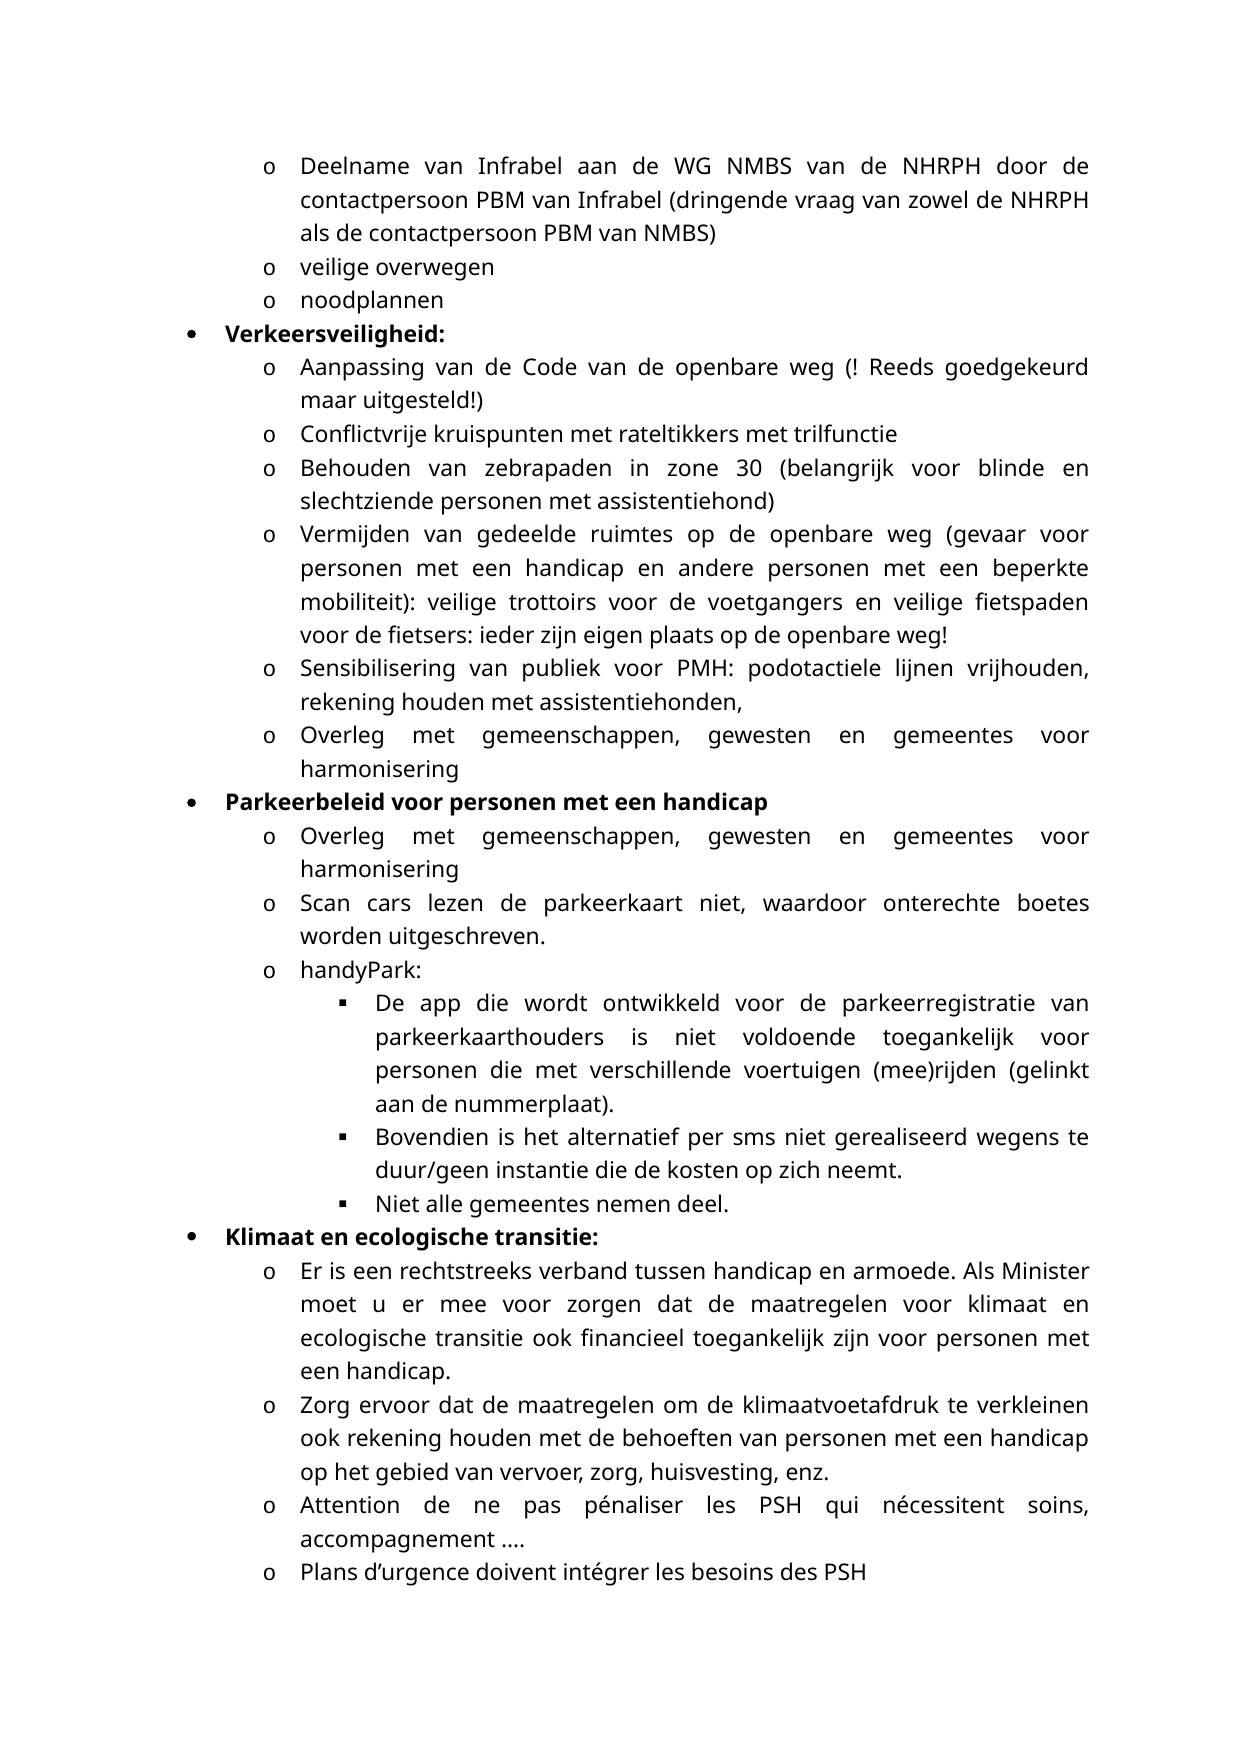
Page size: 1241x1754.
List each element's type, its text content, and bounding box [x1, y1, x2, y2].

list Overleg met gemeenschappen, gewesten en gemeentes voor harmonisering [262, 719, 1090, 784]
list Plans d’urgence doivent intégrer les besoins des PSH [262, 1556, 1090, 1587]
list Zorg ervoor dat de maatregelen om de klimaatvoetafdruk te verkleinen ook rekening houden met de behoeften van personen met een handicap op het gebied van vervoer, zorg, huisvesting, enz. [262, 1388, 1090, 1487]
list Bovendien is het alternatief per sms niet gerealiseerd wegens te duur/geen instantie die de kosten op zich neemt. [337, 1121, 1090, 1186]
list Deelname van Infrabel aan de WG NMBS van de NHRPH door de contactpersoon PBM van Infrabel (dringende vraag van zowel de NHRPH als de contactpersoon PBM van NMBS) [262, 150, 1090, 248]
list Vermijden van gedeelde ruimtes op de openbare weg (gevaar voor personen met een handicap en andere personen met een beperkte mobiliteit): veilige trottoirs voor de voetgangers en veilige fietspaden voor de fietsers: ieder zijn eigen plaats op de openbare weg! [262, 518, 1090, 650]
list Overleg met gemeenschappen, gewesten en gemeentes voor harmonisering [262, 820, 1090, 884]
list handyPark: [262, 954, 1090, 985]
list veilige overwegen [262, 250, 1090, 282]
list Attention de ne pas pénaliser les PSH qui nécessitent soins, accompagnement …. [262, 1489, 1090, 1554]
list De app die wordt ontwikkeld voor de parkeerregistratie van parkeerkaarthouders is niet voldoende toegankelijk voor personen die met verschillende voertuigen (mee)rijden (gelinkt aan de nummerplaat). [337, 987, 1090, 1119]
list Aanpassing van de Code van de openbare weg (! Reeds goedgekeurd maar uitgesteld!) [262, 351, 1090, 416]
list Verkeersveiligheid: [187, 317, 1090, 349]
list Niet alle gemeentes nemen deel. [337, 1188, 1090, 1219]
list Conflictvrije kruispunten met rateltikkers met trilfunctie [262, 418, 1090, 449]
list Behouden van zebrapaden in zone 30 (belangrijk voor blinde en slechtziende personen met assistentiehond) [262, 451, 1090, 516]
list Klimaat en ecologische transitie: [187, 1221, 1090, 1252]
list Scan cars lezen de parkeerkaart niet, waardoor onterechte boetes worden uitgeschreven. [262, 887, 1090, 951]
list noodplannen [262, 284, 1090, 315]
list Parkeerbeleid voor personen met een handicap [187, 786, 1090, 817]
list Er is een rechtstreeks verband tussen handicap en armoede. Als Minister moet u er mee voor zorgen dat de maatregelen voor klimaat en ecologische transitie ook financieel toegankelijk zijn voor personen met een handicap. [262, 1255, 1090, 1386]
list Sensibilisering van publiek voor PMH: podotactiele lijnen vrijhouden, rekening houden met assistentiehonden, [262, 652, 1090, 717]
